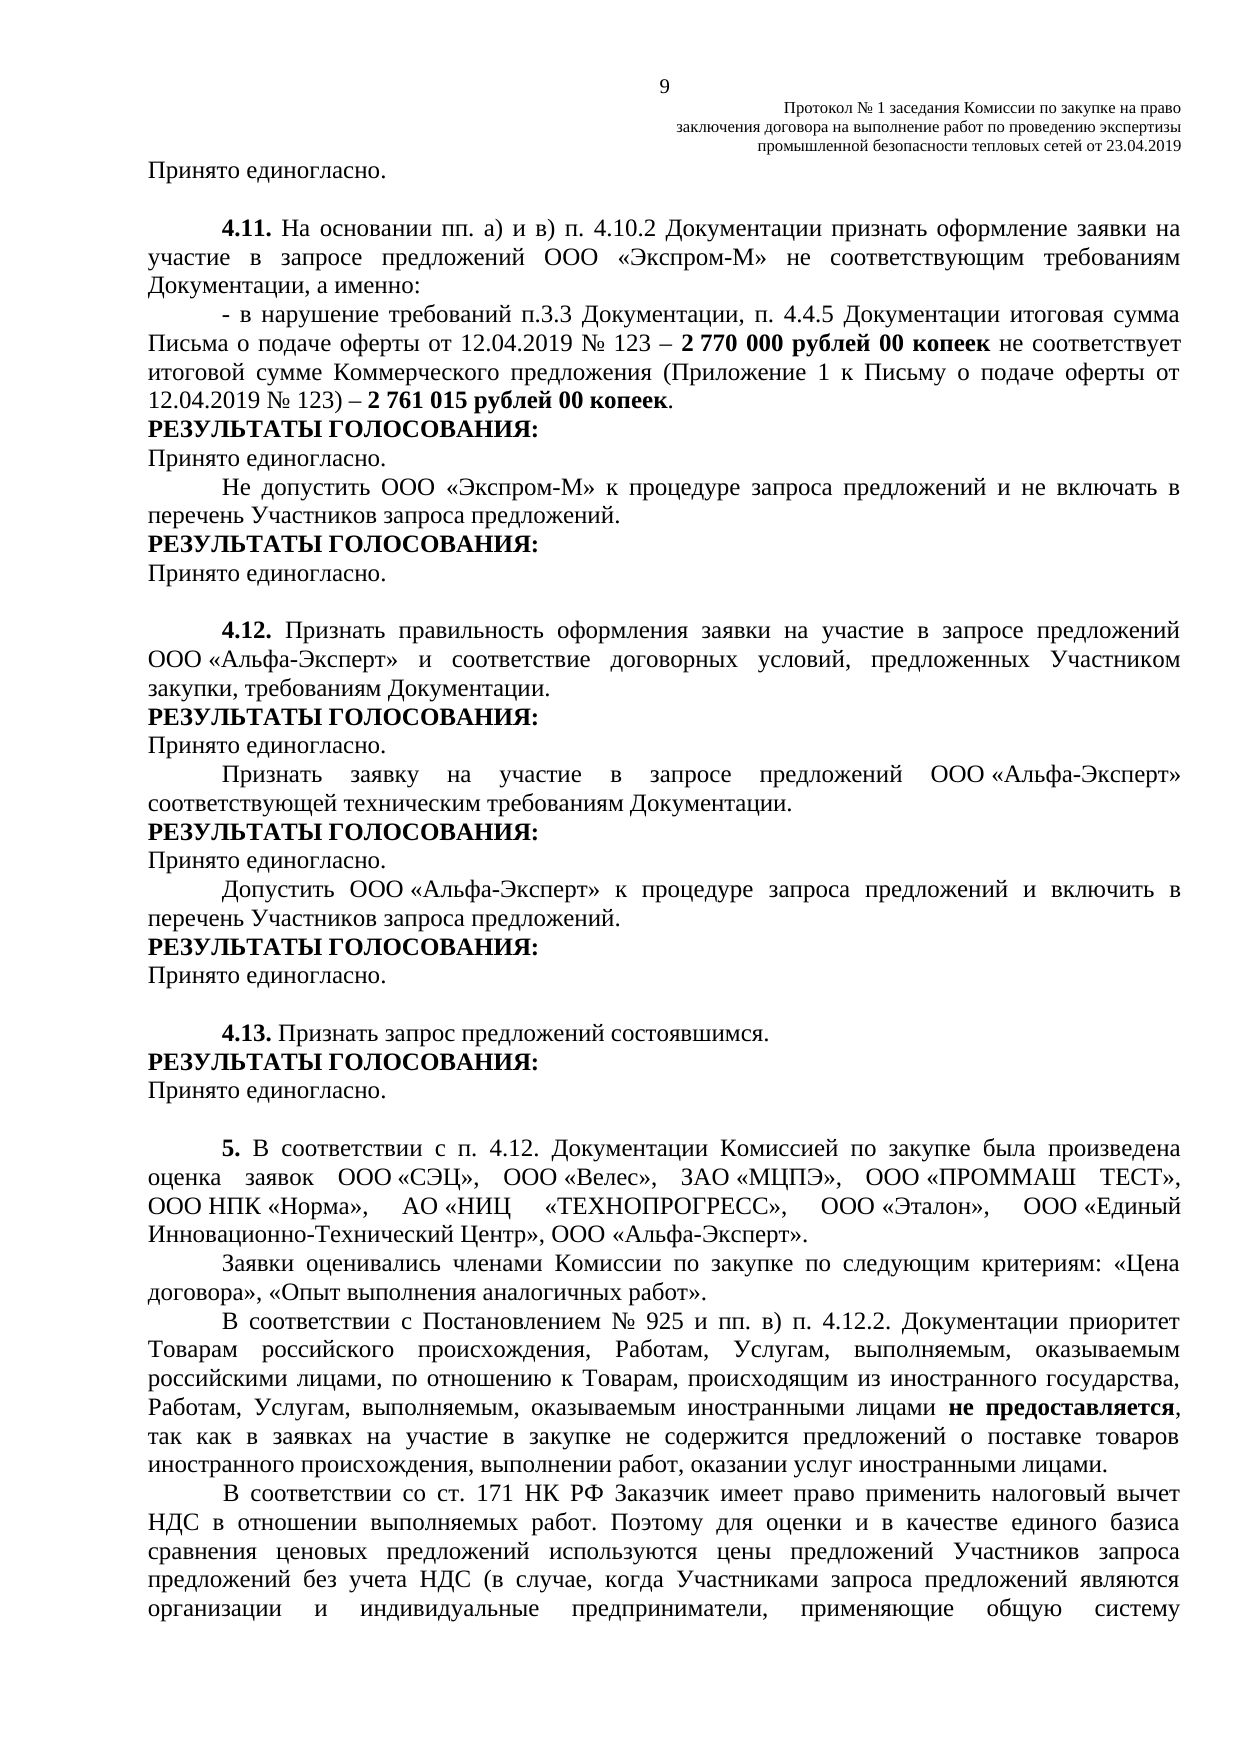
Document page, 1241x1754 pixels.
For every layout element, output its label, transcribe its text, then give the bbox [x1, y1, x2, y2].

text Принято единогласно. [148, 730, 1181, 759]
text Заявки оценивались членами Комиссии по закупке по следующим критериям: «Цена договора», «Опыт выполнения аналогичных работ». [148, 1248, 1181, 1306]
text Принято единогласно. [148, 845, 1181, 874]
text Принято единогласно. [148, 443, 1181, 472]
text 5. В соответствии с п. 4.12. Документации Комиссией по закупке была произведена оценка заявок ООО «СЭЦ», ООО «Велес», ЗАО «МЦПЭ», ООО «ПРОММАШ ТЕСТ», ООО НПК «Норма», АО «НИЦ «ТЕХНОПРОГРЕСС», ООО «Эталон», ООО «Единый Инновационно-Технический Центр», ООО «Альфа-Эксперт». [148, 1133, 1181, 1248]
text РЕЗУЛЬТАТЫ ГОЛОСОВАНИЯ: [148, 932, 1181, 960]
text 4.13. Признать запрос предложений состоявшимся. [148, 1018, 1181, 1047]
text РЕЗУЛЬТАТЫ ГОЛОСОВАНИЯ: [148, 817, 1181, 845]
text Принято единогласно. [148, 155, 1181, 184]
text В соответствии с Постановлением № 925 и пп. в) п. 4.12.2. Документации приоритет Товарам российского происхождения, Работам, Услугам, выполняемым, оказываемым российскими лицами, по отношению к Товарам, происходящим из иностранного государства, Работам, Услугам, выполняемым, оказываемым иностранными лицами не предоставляется, так как в заявках на участие в закупке не содержится предложений о поставке товаров иностранного происхождения, выполнении работ, оказании услуг иностранными лицами. [148, 1306, 1181, 1478]
text РЕЗУЛЬТАТЫ ГОЛОСОВАНИЯ: [148, 702, 1181, 730]
text Принято единогласно. [148, 558, 1181, 587]
text Допустить ООО «Альфа-Эксперт» к процедуре запроса предложений и включить в перечень Участников запроса предложений. [148, 874, 1181, 932]
text Принято единогласно. [148, 1075, 1181, 1104]
text - в нарушение требований п.3.3 Документации, п. 4.4.5 Документации итоговая сумма Письма о подаче оферты от 12.04.2019 № 123 – 2 770 000 рублей 00 копеек не соответствует итоговой сумме Коммерческого предложения (Приложение 1 к Письму о подаче оферты от 12.04.2019 № 123) – 2 761 015 рублей 00 копеек. [148, 299, 1181, 414]
text Принято единогласно. [148, 960, 1181, 989]
text РЕЗУЛЬТАТЫ ГОЛОСОВАНИЯ: [148, 414, 1181, 443]
text РЕЗУЛЬТАТЫ ГОЛОСОВАНИЯ: [148, 1047, 1181, 1075]
text 4.11. На основании пп. а) и в) п. 4.10.2 Документации признать оформление заявки на участие в запросе предложений ООО «Экспром-М» не соответствующим требованиям Документации, а именно: [148, 213, 1181, 299]
text Не допустить ООО «Экспром-М» к процедуре запроса предложений и не включать в перечень Участников запроса предложений. [148, 472, 1181, 529]
text 4.12. Признать правильность оформления заявки на участие в запросе предложений ООО «Альфа-Эксперт» и соответствие договорных условий, предложенных Участником закупки, требованиям Документации. [148, 615, 1181, 702]
text РЕЗУЛЬТАТЫ ГОЛОСОВАНИЯ: [148, 529, 1181, 558]
text Признать заявку на участие в запросе предложений ООО «Альфа-Эксперт» соответствующей техническим требованиям Документации. [148, 759, 1181, 817]
